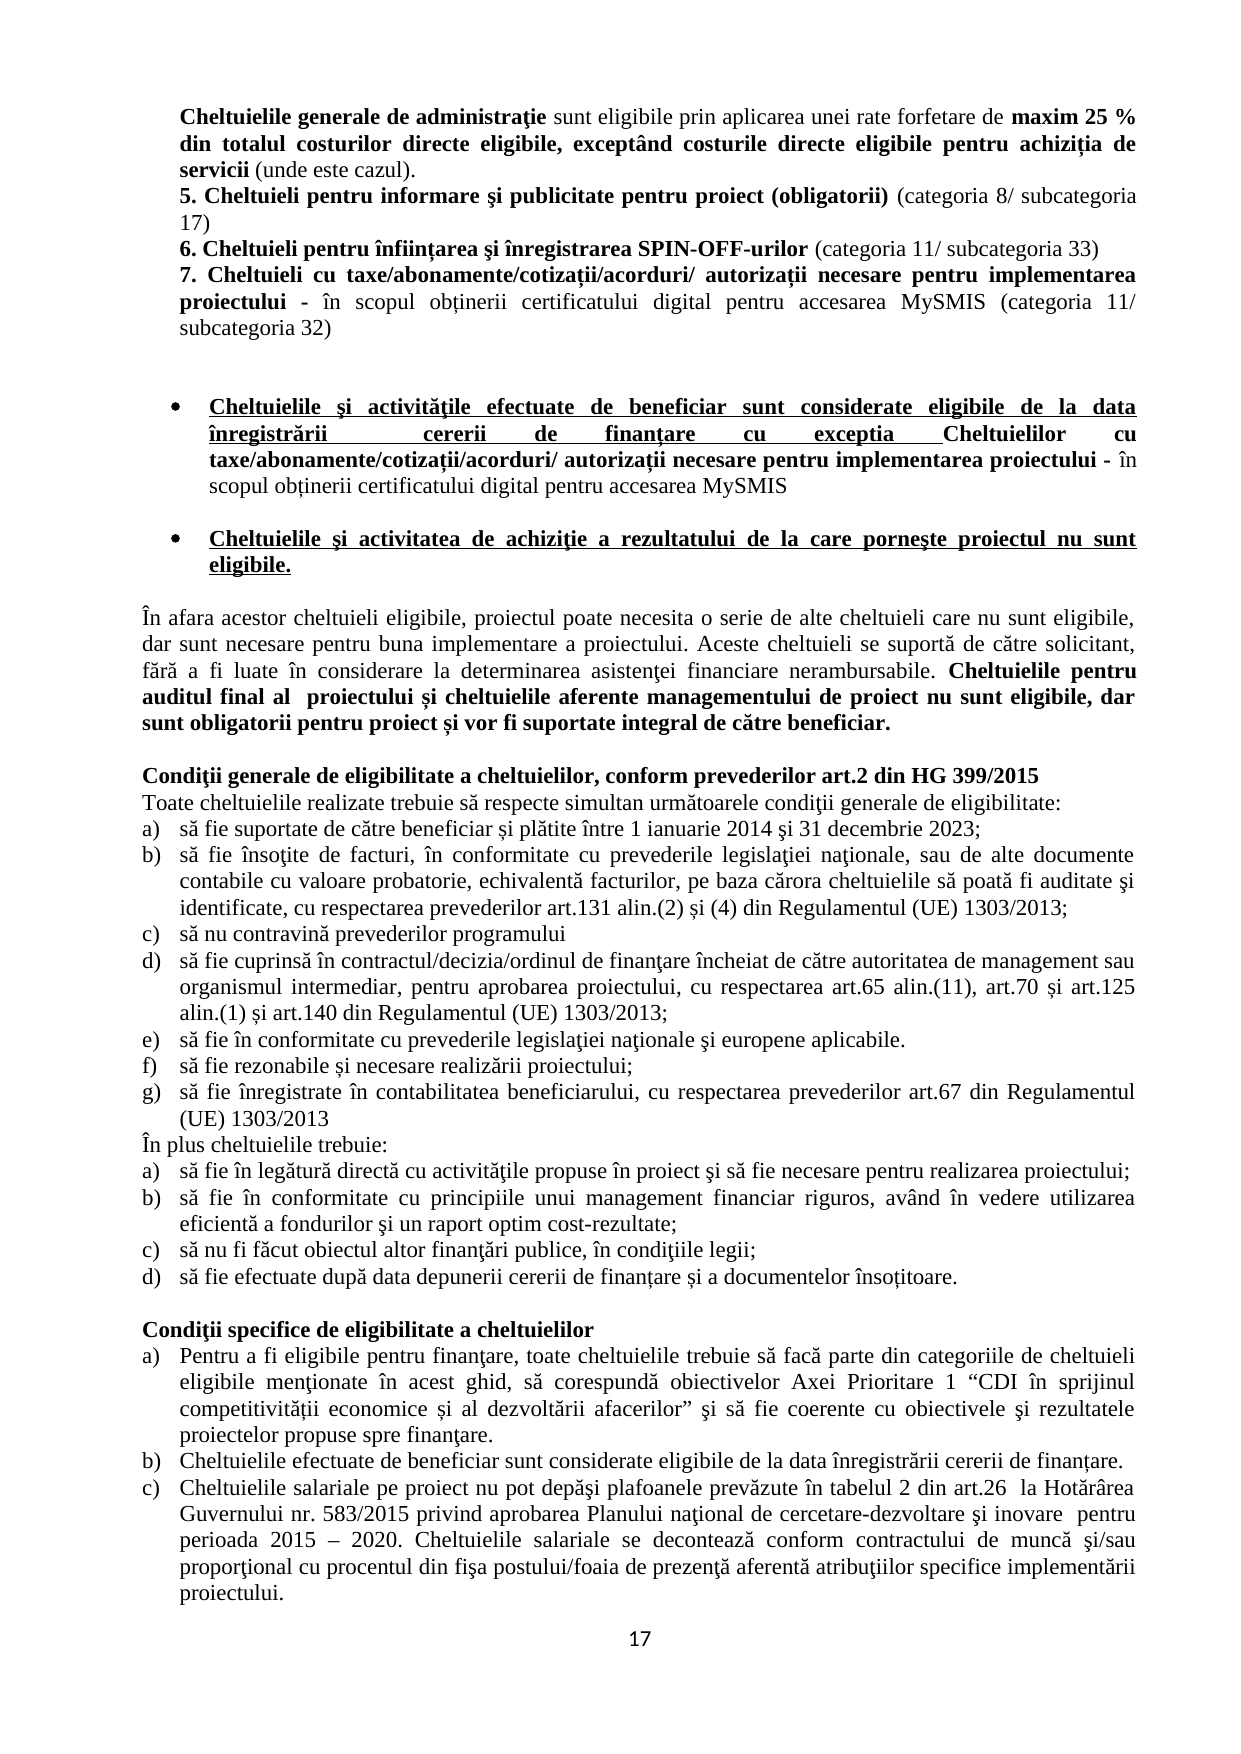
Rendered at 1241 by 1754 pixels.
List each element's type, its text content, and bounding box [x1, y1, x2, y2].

list să nu fi făcut obiectul altor finanţări publice, în condiţiile legii; [142, 1237, 1137, 1263]
list să fie efectuate după data depunerii cererii de finanțare și a documentelor însoțitoare. [142, 1263, 1137, 1289]
list Cheltuielile efectuate de beneficiar sunt considerate eligibile de la data înregistrării cererii de finanțare. [142, 1447, 1137, 1474]
list să fie în conformitate cu principiile unui management financiar riguros, având în vedere utilizarea eficientă a fondurilor şi un raport optim cost-rezultate; [142, 1184, 1137, 1237]
list să fie cuprinsă în contractul/decizia/ordinul de finanţare încheiat de către autoritatea de management sau organismul intermediar, pentru aprobarea proiectului, cu respectarea art.65 alin.(11), art.70 și art.125 alin.(1) și art.140 din Regulamentul (UE) 1303/2013; [142, 947, 1137, 1026]
text Toate cheltuielile realizate trebuie să respecte simultan următoarele condiţii generale de eligibilitate: [142, 788, 1137, 815]
list Cheltuielile şi activitatea de achiziţie a rezultatului de la care porneşte proiectul nu sunt eligibile. [171, 525, 1137, 578]
list Cheltuielile salariale pe proiect nu pot depăşi plafoanele prevăzute în tabelul 2 din art.26 la Hotărârea Guvernului nr. 583/2015 privind aprobarea Planului naţional de cercetare-dezvoltare şi inovare pentru perioada 2015 – 2020. Cheltuielile salariale se decontează conform contractului de muncă şi/sau proporţional cu procentul din fişa postului/foaia de prezenţă aferentă atribuţiilor specifice implementării proiectului. [142, 1474, 1137, 1606]
list Cheltuielile generale de administraţie sunt eligibile prin aplicarea unei rate forfetare de maxim 25 % din totalul costurilor directe eligibile, exceptând costurile directe eligibile pentru achiziția de servicii (unde este cazul). [179, 103, 1137, 182]
text Condiţii generale de eligibilitate a cheltuielilor, conform prevederilor art.2 din HG 399/2015 [142, 762, 1137, 788]
list să fie în legătură directă cu activităţile propuse în proiect şi să fie necesare pentru realizarea proiectului; [142, 1157, 1137, 1184]
text 7. Cheltuieli cu taxe/abonamente/cotizații/acorduri/ autorizații necesare pentru implementarea proiectului - în scopul obținerii certificatului digital pentru accesarea MySMIS (categoria 11/ subcategoria 32) [179, 261, 1137, 341]
text În afara acestor cheltuieli eligibile, proiectul poate necesita o serie de alte cheltuieli care nu sunt eligibile, dar sunt necesare pentru buna implementare a proiectului. Aceste cheltuieli se suportă de către solicitant, fără a fi luate în considerare la determinarea asistenţei financiare nerambursabile. Cheltuielile pentru auditul final al proiectului și cheltuielile aferente managementului de proiect nu sunt eligibile, dar sunt obligatorii pentru proiect și vor fi suportate integral de către beneficiar. [142, 604, 1137, 736]
list să nu contravină prevederilor programului [142, 920, 1137, 947]
list să fie înregistrate în contabilitatea beneficiarului, cu respectarea prevederilor art.67 din Regulamentul (UE) 1303/2013 [142, 1078, 1137, 1131]
list Pentru a fi eligibile pentru finanţare, toate cheltuielile trebuie să facă parte din categoriile de cheltuieli eligibile menţionate în acest ghid, să corespundă obiectivelor Axei Prioritare 1 “CDI în sprijinul competitivității economice și al dezvoltării afacerilor” şi să fie coerente cu obiectivele şi rezultatele proiectelor propuse spre finanţare. [142, 1342, 1137, 1447]
list Cheltuielile şi activităţile efectuate de beneficiar sunt considerate eligibile de la data înregistrării cererii de finanțare cu exceptia Cheltuielilor cu taxe/abonamente/cotizații/acorduri/ autorizații necesare pentru implementarea proiectului - în scopul obținerii certificatului digital pentru accesarea MySMIS [171, 393, 1137, 499]
list să fie însoţite de facturi, în conformitate cu prevederile legislaţiei naţionale, sau de alte documente contabile cu valoare probatorie, echivalentă facturilor, pe baza cărora cheltuielile să poată fi auditate şi identificate, cu respectarea prevederilor art.131 alin.(2) și (4) din Regulamentul (UE) 1303/2013; [142, 841, 1137, 920]
list să fie rezonabile și necesare realizării proiectului; [142, 1052, 1137, 1078]
text 6. Cheltuieli pentru înființarea şi înregistrarea SPIN-OFF-urilor (categoria 11/ subcategoria 33) [179, 235, 1137, 261]
text 5. Cheltuieli pentru informare şi publicitate pentru proiect (obligatorii) (categoria 8/ subcategoria 17) [179, 182, 1137, 235]
list să fie în conformitate cu prevederile legislaţiei naţionale şi europene aplicabile. [142, 1026, 1137, 1052]
list să fie suportate de către beneficiar și plătite între 1 ianuarie 2014 şi 31 decembrie 2023; [142, 815, 1137, 841]
text Condiţii specifice de eligibilitate a cheltuielilor [142, 1316, 1137, 1342]
text În plus cheltuielile trebuie: [142, 1131, 1137, 1157]
